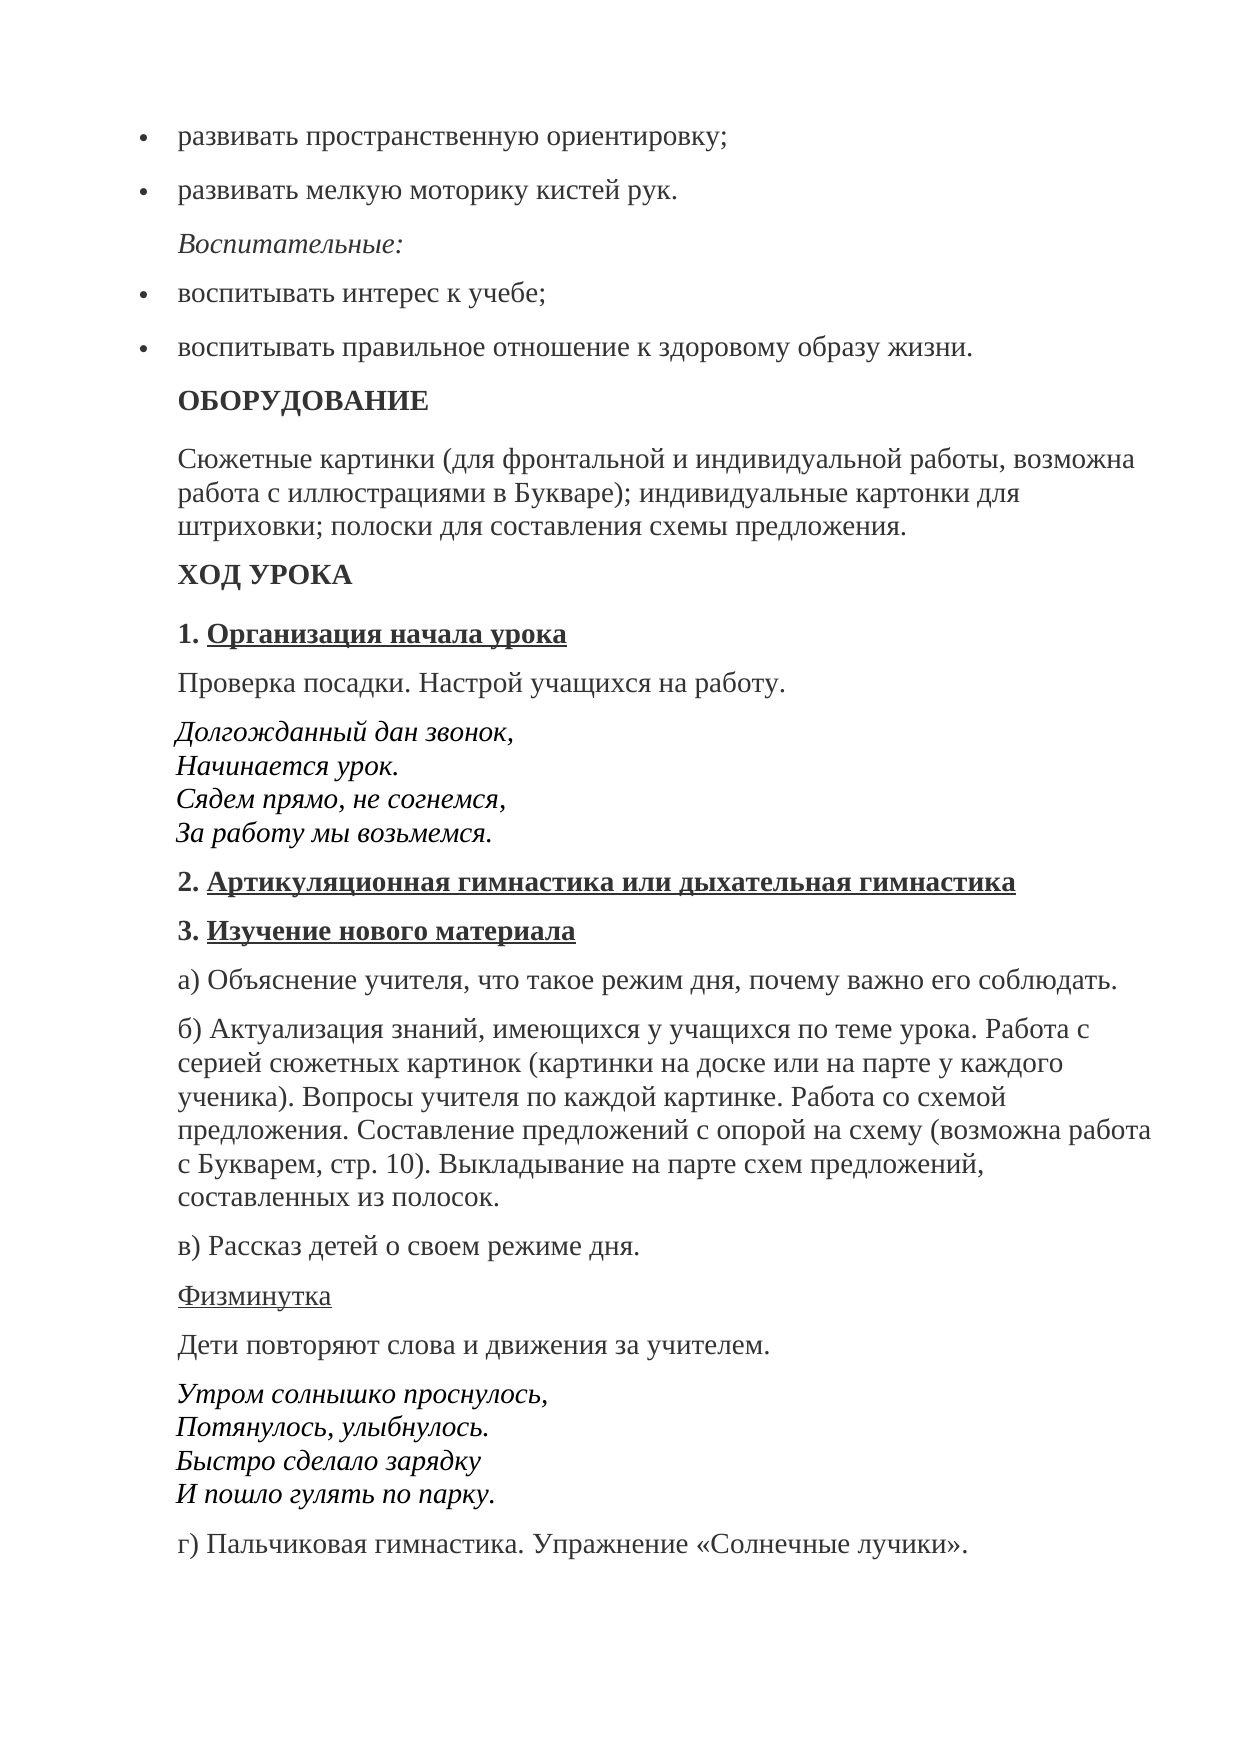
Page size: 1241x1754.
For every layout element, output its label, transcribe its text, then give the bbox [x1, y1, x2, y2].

text ОБОРУДОВАНИЕ [177, 383, 1152, 416]
text Дети повторяют слова и движения за учителем. [177, 1327, 1152, 1360]
text 1. Организация начала урока [177, 616, 1152, 649]
list развивать пространственную ориентировку; [140, 118, 1152, 152]
text Проверка посадки. Настрой учащихся на работу. [177, 665, 1152, 699]
text г) Пальчиковая гимнастика. Упражнение «Солнечные лучики». [177, 1526, 1152, 1559]
text Физминутка [177, 1278, 1152, 1311]
text а) Объяснение учителя, что такое режим дня, почему важно его соблюдать. [177, 962, 1152, 996]
table_header Утром солнышко проснулось, Потянулось, улыбнулось. Быстро сделало зарядку И пошло гулять по парку. [176, 1376, 556, 1526]
text б) Актуализация знаний, имеющихся у учащихся по теме урока. Работа с серией сюжетных картинок (картинки на доске или на парте у каждого ученика). Вопросы учителя по каждой картинке. Работа со схемой предложения. Составление предложений с опорой на схему (возможна работа с Букварем, стр. 10). Выкладывание на парте схем предложений, составленных из полосок. [177, 1012, 1152, 1213]
list развивать мелкую моторику кистей рук. [140, 172, 1152, 206]
table_header Долгожданный дан звонок, Начинается урок. Сядем прямо, не согнемся, За работу мы возьмемся. [176, 714, 522, 864]
text Сюжетные картинки (для фронтальной и индивидуальной работы, возможна работа с иллюстрациями в Букваре); индивидуальные картонки для штриховки; полоски для составления схемы предложения. [177, 441, 1152, 542]
list воспитывать интерес к учебе; [140, 275, 1152, 308]
text 3. Изучение нового материала [177, 913, 1152, 947]
text Воспитательные: [177, 226, 1152, 259]
list воспитывать правильное отношение к здоровому образу жизни. [140, 329, 1152, 362]
text ХОД УРОКА [177, 557, 1152, 591]
text в) Рассказ детей о своем режиме дня. [177, 1228, 1152, 1262]
text 2. Артикуляционная гимнастика или дыхательная гимнастика [177, 864, 1152, 898]
